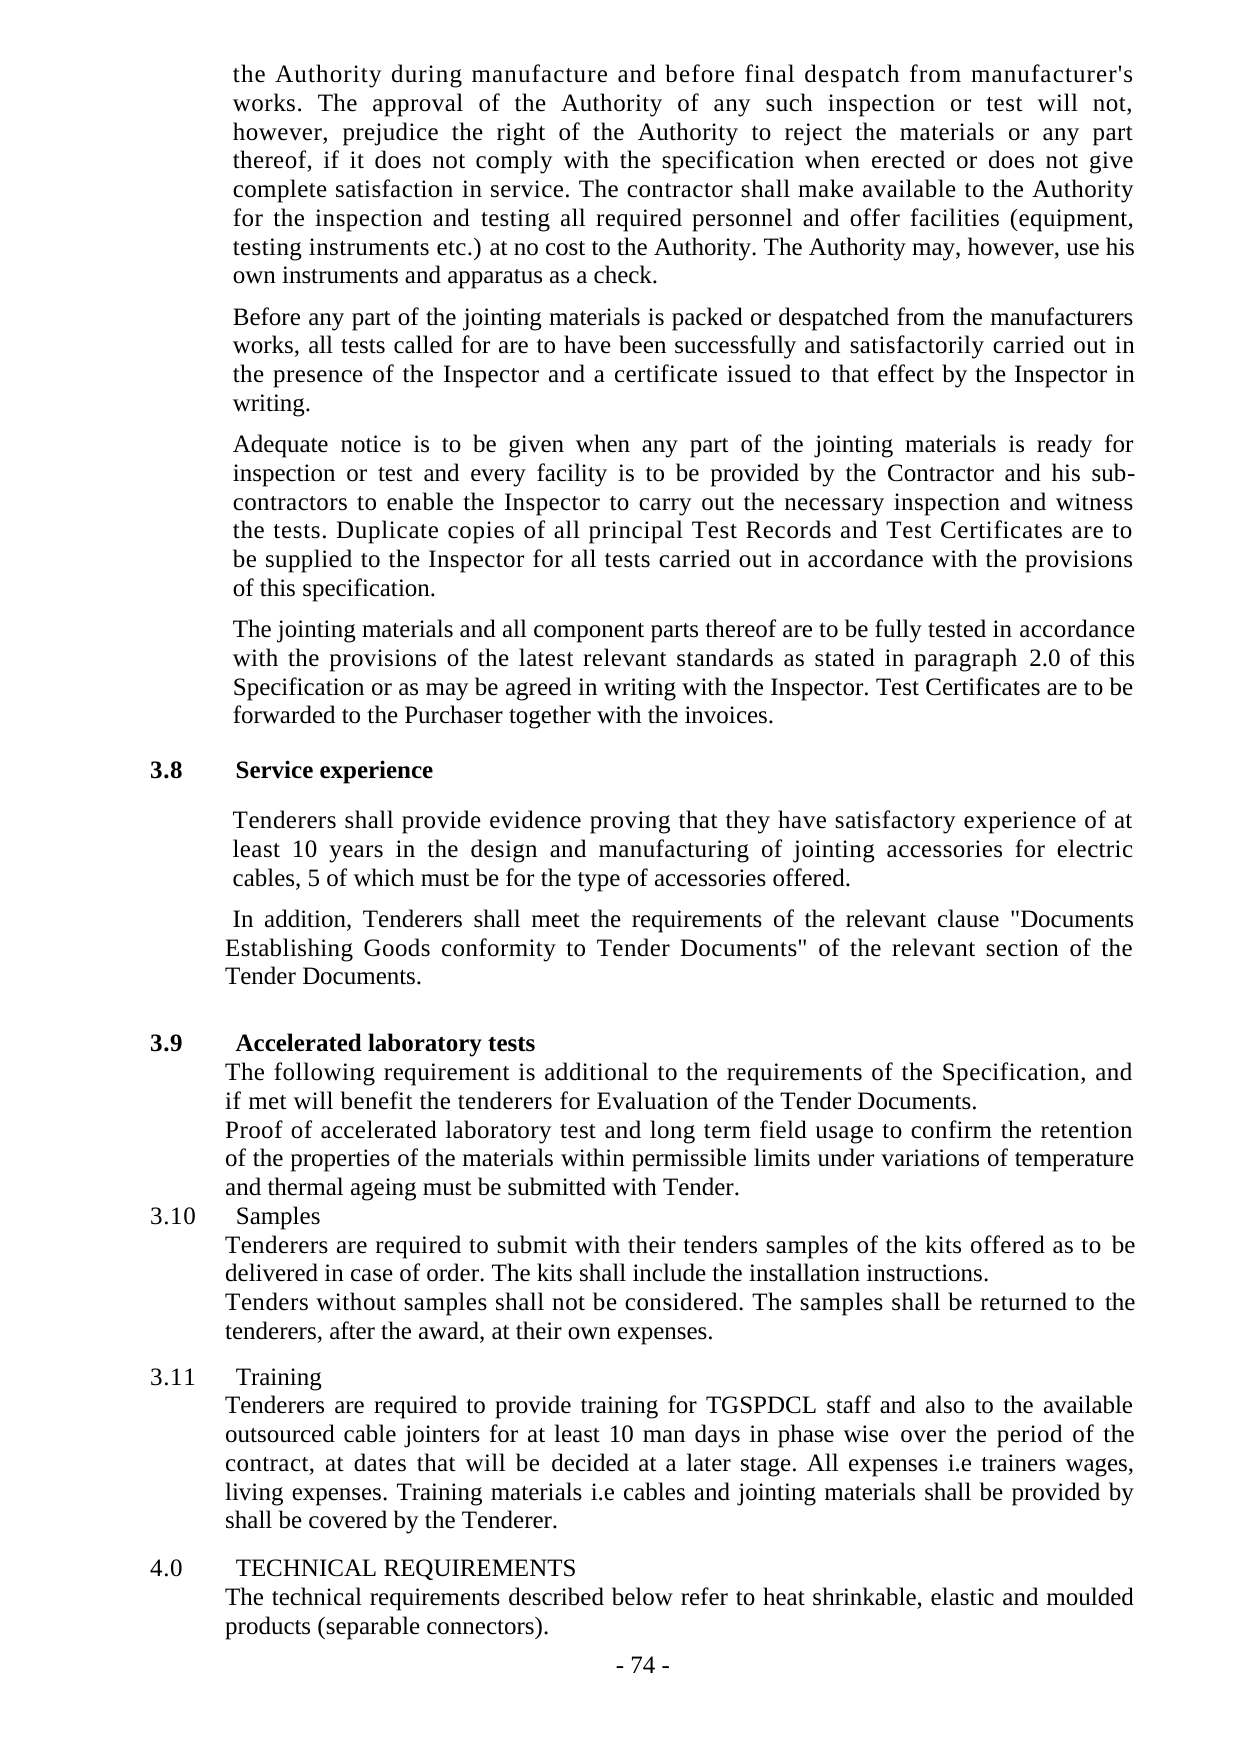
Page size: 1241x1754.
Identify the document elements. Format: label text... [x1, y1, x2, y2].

text The technical requirements described below refer to heat shrinkable, elastic and moulded products (separable connectors). [225, 1582, 1135, 1639]
text Proof of accelerated laboratory test and long term field usage to confirm the retention of the properties of the materials within permissible limits under variations of temperature and thermal ageing must be submitted with Tender. [225, 1115, 1135, 1201]
text Tenderers shall provide evidence proving that they have satisfactory experience of at least 10 years in the design and manufacturing of jointing accessories for electric cables, 5 of which must be for the type of accessories offered. [232, 805, 1135, 891]
text Tenders without samples shall not be considered. The samples shall be returned to the tenderers, after the award, at their own expenses. [225, 1287, 1135, 1345]
text In addition, Tenderers shall meet the requirements of the relevant clause "Documents Establishing Goods conformity to Tender Documents" of the relevant section of the Tender Documents. [225, 904, 1135, 990]
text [233, 59, 1135, 289]
text 3.9 Accelerated laboratory tests [150, 1028, 1135, 1057]
text 3.11 Training [150, 1362, 1135, 1390]
text Adequate notice is to be given when any part of the jointing materials is ready for inspection or test and every facility is to be provided by the Contractor and his subcontractors to enable the Inspector to carry out the necessary inspection and witness the tests. Duplicate copies of all principal Test Records and Test Certificates are to be supplied to the Inspector for all tests carried out in accordance with the provisions of this specification. [233, 429, 1135, 602]
text 4.0 TECHNICAL REQUIREMENTS [150, 1553, 1135, 1582]
text Before any part of the jointing materials is packed or despatched from the manufacturers works, all tests called for are to have been successfully and satisfactorily carried out in the presence of the Inspector and a certificate issued to that effect by the Inspector in writing. [233, 302, 1135, 417]
text Tenderers are required to provide training for TGSPDCL staff and also to the available outsourced cable jointers for at least 10 man days in phase wise over the period of the contract, at dates that will be decided at a later stage. All expenses i.e trainers wages, living expenses. Training materials i.e cables and jointing materials shall be provided by shall be covered by the Tenderer. [225, 1390, 1135, 1534]
text The jointing materials and all component parts thereof are to be fully tested in accordance with the provisions of the latest relevant standards as stated in paragraph 2.0 of this Specification or as may be agreed in writing with the Inspector. Test Certificates are to be forwarded to the Purchaser together with the invoices. [233, 614, 1135, 729]
text 3.10 Samples [150, 1201, 1135, 1230]
text The following requirement is additional to the requirements of the Specification, and if met will benefit the tenderers for Evaluation of the Tender Documents. [225, 1057, 1135, 1115]
text Tenderers are required to submit with their tenders samples of the kits offered as to be delivered in case of order. The kits shall include the installation instructions. [225, 1230, 1135, 1287]
text 3.8 Service experience [150, 755, 1135, 784]
